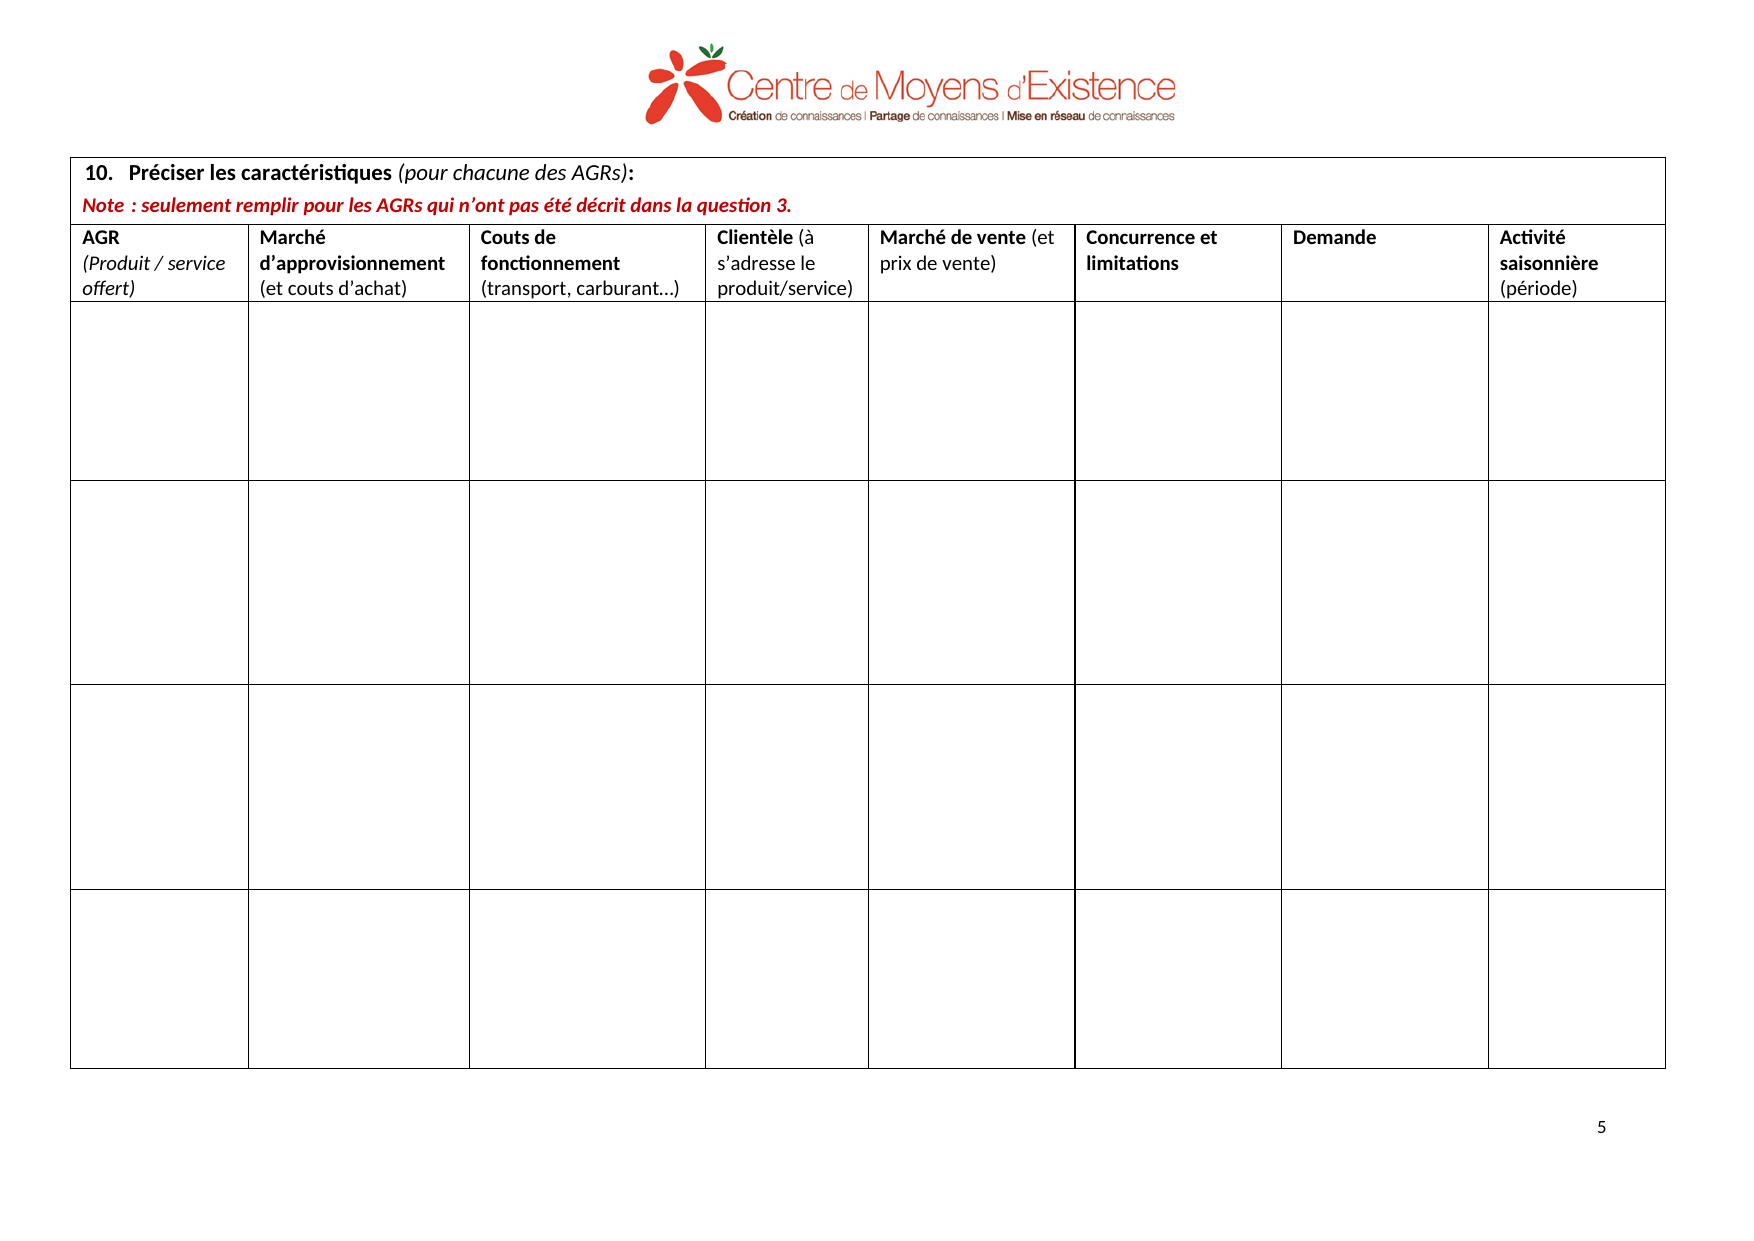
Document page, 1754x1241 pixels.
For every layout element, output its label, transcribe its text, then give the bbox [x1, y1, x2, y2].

table_header Préciser les caractéristiques (pour chacune des AGRs): Note : seulement remplir pour les AGRs qui n’ont pas été décrit dans la question 3. [71, 158, 1665, 223]
table_cell [470, 685, 705, 888]
table_cell [249, 685, 469, 888]
table_cell [1076, 302, 1281, 480]
table_cell [706, 685, 868, 888]
table_cell Clientèle (à s’adresse le produit/service) [706, 225, 868, 301]
table_cell [470, 890, 705, 1067]
table_cell [71, 481, 248, 684]
table_cell [470, 302, 705, 480]
table_cell Marché d’approvisionnement (et couts d’achat) [249, 225, 469, 301]
table_cell AGR (Produit / service offert) [71, 225, 248, 301]
table_cell [706, 890, 868, 1067]
table_cell [1489, 685, 1665, 888]
table_cell [1282, 481, 1488, 684]
table_cell [1076, 685, 1281, 888]
table_cell [1489, 890, 1665, 1067]
table_cell [706, 481, 868, 684]
table_cell [1076, 481, 1281, 684]
table_cell [869, 481, 1074, 684]
table_cell [1282, 302, 1488, 480]
table_cell [869, 685, 1074, 888]
table_cell [869, 890, 1074, 1067]
table_cell [1282, 890, 1488, 1067]
table_cell [706, 302, 868, 480]
table_cell [249, 481, 469, 684]
table_cell [71, 302, 248, 480]
table_cell Marché de vente (et prix de vente) [869, 225, 1074, 301]
table_cell [71, 890, 248, 1067]
table_cell Activité saisonnière (période) [1489, 225, 1665, 301]
picture [639, 33, 1186, 134]
table_cell [249, 890, 469, 1067]
table_cell Demande [1282, 225, 1488, 301]
table_cell Couts de fonctionnement (transport, carburant…) [470, 225, 705, 301]
table_cell [249, 302, 469, 480]
table_cell [71, 685, 248, 888]
table_cell [470, 481, 705, 684]
table_cell Concurrence et limitations [1076, 225, 1281, 301]
table_cell [1489, 481, 1665, 684]
table_cell [1282, 685, 1488, 888]
table_cell [1489, 302, 1665, 480]
table_cell [869, 302, 1074, 480]
table_cell [1076, 890, 1281, 1067]
